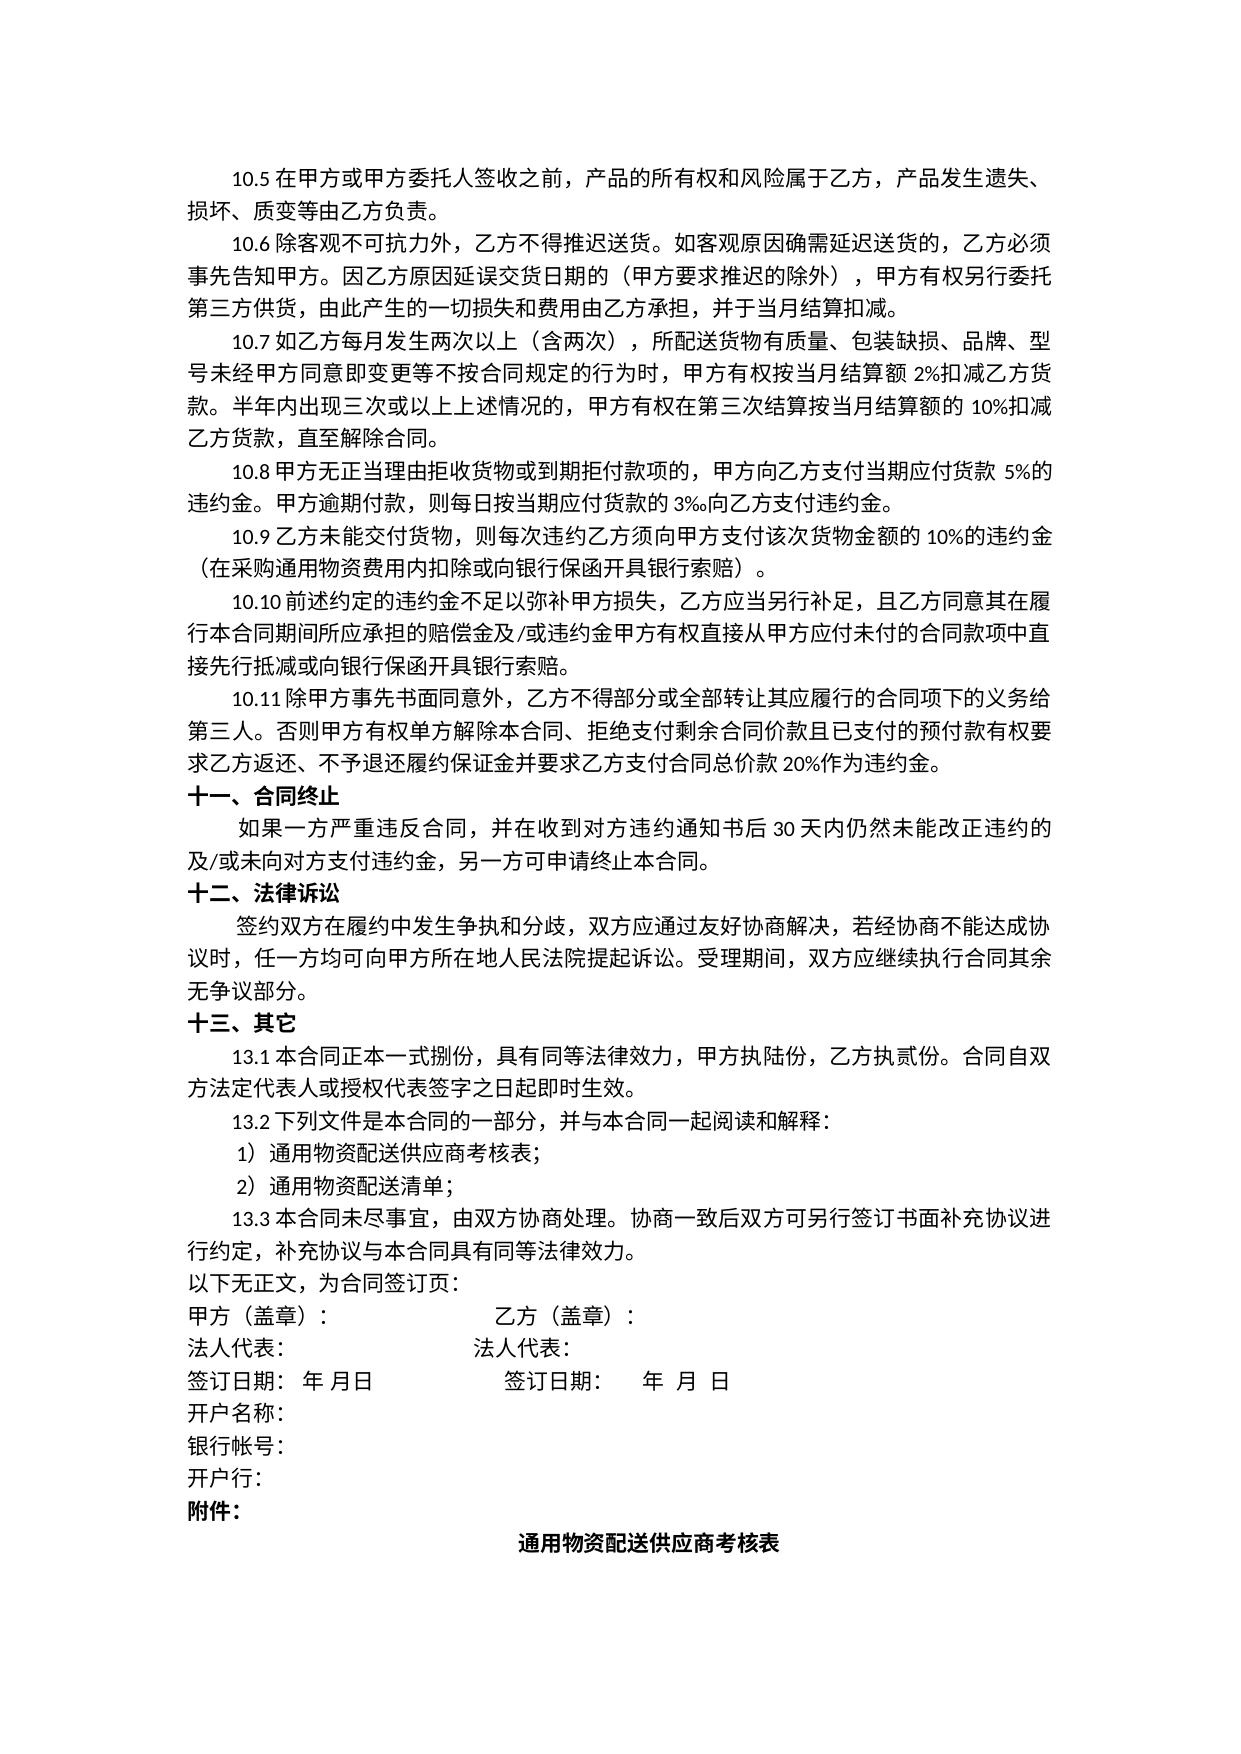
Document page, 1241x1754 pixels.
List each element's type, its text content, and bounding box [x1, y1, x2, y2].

text 法人代表： 法人代表： [187, 1332, 1053, 1364]
text 如果一方严重违反合同，并在收到对方违约通知书后30天内仍然未能改正违约的及/或未向对方支付违约金，另一方可申请终止本合同。 [187, 812, 1053, 877]
text 10.10前述约定的违约金不足以弥补甲方损失，乙方应当另行补足，且乙方同意其在履行本合同期间所应承担的赔偿金及/或违约金甲方有权直接从甲方应付未付的合同款项中直接先行抵减或向银行保函开具银行索赔。 [187, 584, 1053, 682]
text 开户名称： [187, 1397, 1053, 1429]
text 1）通用物资配送供应商考核表； [187, 1137, 1053, 1169]
text 签约双方在履约中发生争执和分歧，双方应通过友好协商解决，若经协商不能达成协议时，任一方均可向甲方所在地人民法院提起诉讼。受理期间，双方应继续执行合同其余无争议部分。 [187, 909, 1053, 1007]
text 10.11除甲方事先书面同意外，乙方不得部分或全部转让其应履行的合同项下的义务给第三人。否则甲方有权单方解除本合同、拒绝支付剩余合同价款且已支付的预付款有权要求乙方返还、不予退还履约保证金并要求乙方支付合同总价款20%作为违约金。 [187, 682, 1053, 779]
text 通用物资配送供应商考核表 [187, 1527, 1053, 1559]
text 13.1本合同正本一式捌份，具有同等法律效力，甲方执陆份，乙方执贰份。合同自双方法定代表人或授权代表签字之日起即时生效。 [187, 1039, 1053, 1104]
text 10.5在甲方或甲方委托人签收之前，产品的所有权和风险属于乙方，产品发生遗失、损坏、质变等由乙方负责。 [187, 162, 1053, 227]
text 银行帐号： [187, 1429, 1053, 1462]
text 13.3本合同未尽事宜，由双方协商处理。协商一致后双方可另行签订书面补充协议进行约定，补充协议与本合同具有同等法律效力。 [187, 1202, 1053, 1267]
text 十二、法律诉讼 [187, 877, 1053, 909]
text 十一、合同终止 [187, 779, 1053, 812]
text 10.8甲方无正当理由拒收货物或到期拒付款项的，甲方向乙方支付当期应付货款5%的违约金。甲方逾期付款，则每日按当期应付货款的3‰向乙方支付违约金。 [187, 454, 1053, 519]
text 以下无正文，为合同签订页： [187, 1267, 1053, 1299]
text 10.7如乙方每月发生两次以上（含两次），所配送货物有质量、包装缺损、品牌、型号未经甲方同意即变更等不按合同规定的行为时，甲方有权按当月结算额2%扣减乙方货款。半年内出现三次或以上上述情况的，甲方有权在第三次结算按当月结算额的10%扣减乙方货款，直至解除合同。 [187, 324, 1053, 454]
text 10.9乙方未能交付货物，则每次违约乙方须向甲方支付该次货物金额的10%的违约金（在采购通用物资费用内扣除或向银行保函开具银行索赔）。 [187, 519, 1053, 584]
text 13.2下列文件是本合同的一部分，并与本合同一起阅读和解释： [187, 1104, 1053, 1137]
text 甲方（盖章）： 乙方（盖章）： [187, 1299, 1053, 1332]
text 2）通用物资配送清单； [187, 1169, 1053, 1202]
text 开户行： [187, 1462, 1053, 1494]
text 签订日期： 年 月日 签订日期： 年 月 日 [187, 1364, 1053, 1397]
text 十三、其它 [187, 1007, 1053, 1039]
text 10.6除客观不可抗力外，乙方不得推迟送货。如客观原因确需延迟送货的，乙方必须事先告知甲方。因乙方原因延误交货日期的（甲方要求推迟的除外），甲方有权另行委托第三方供货，由此产生的一切损失和费用由乙方承担，并于当月结算扣减。 [187, 227, 1053, 324]
text 附件： [187, 1494, 1053, 1527]
